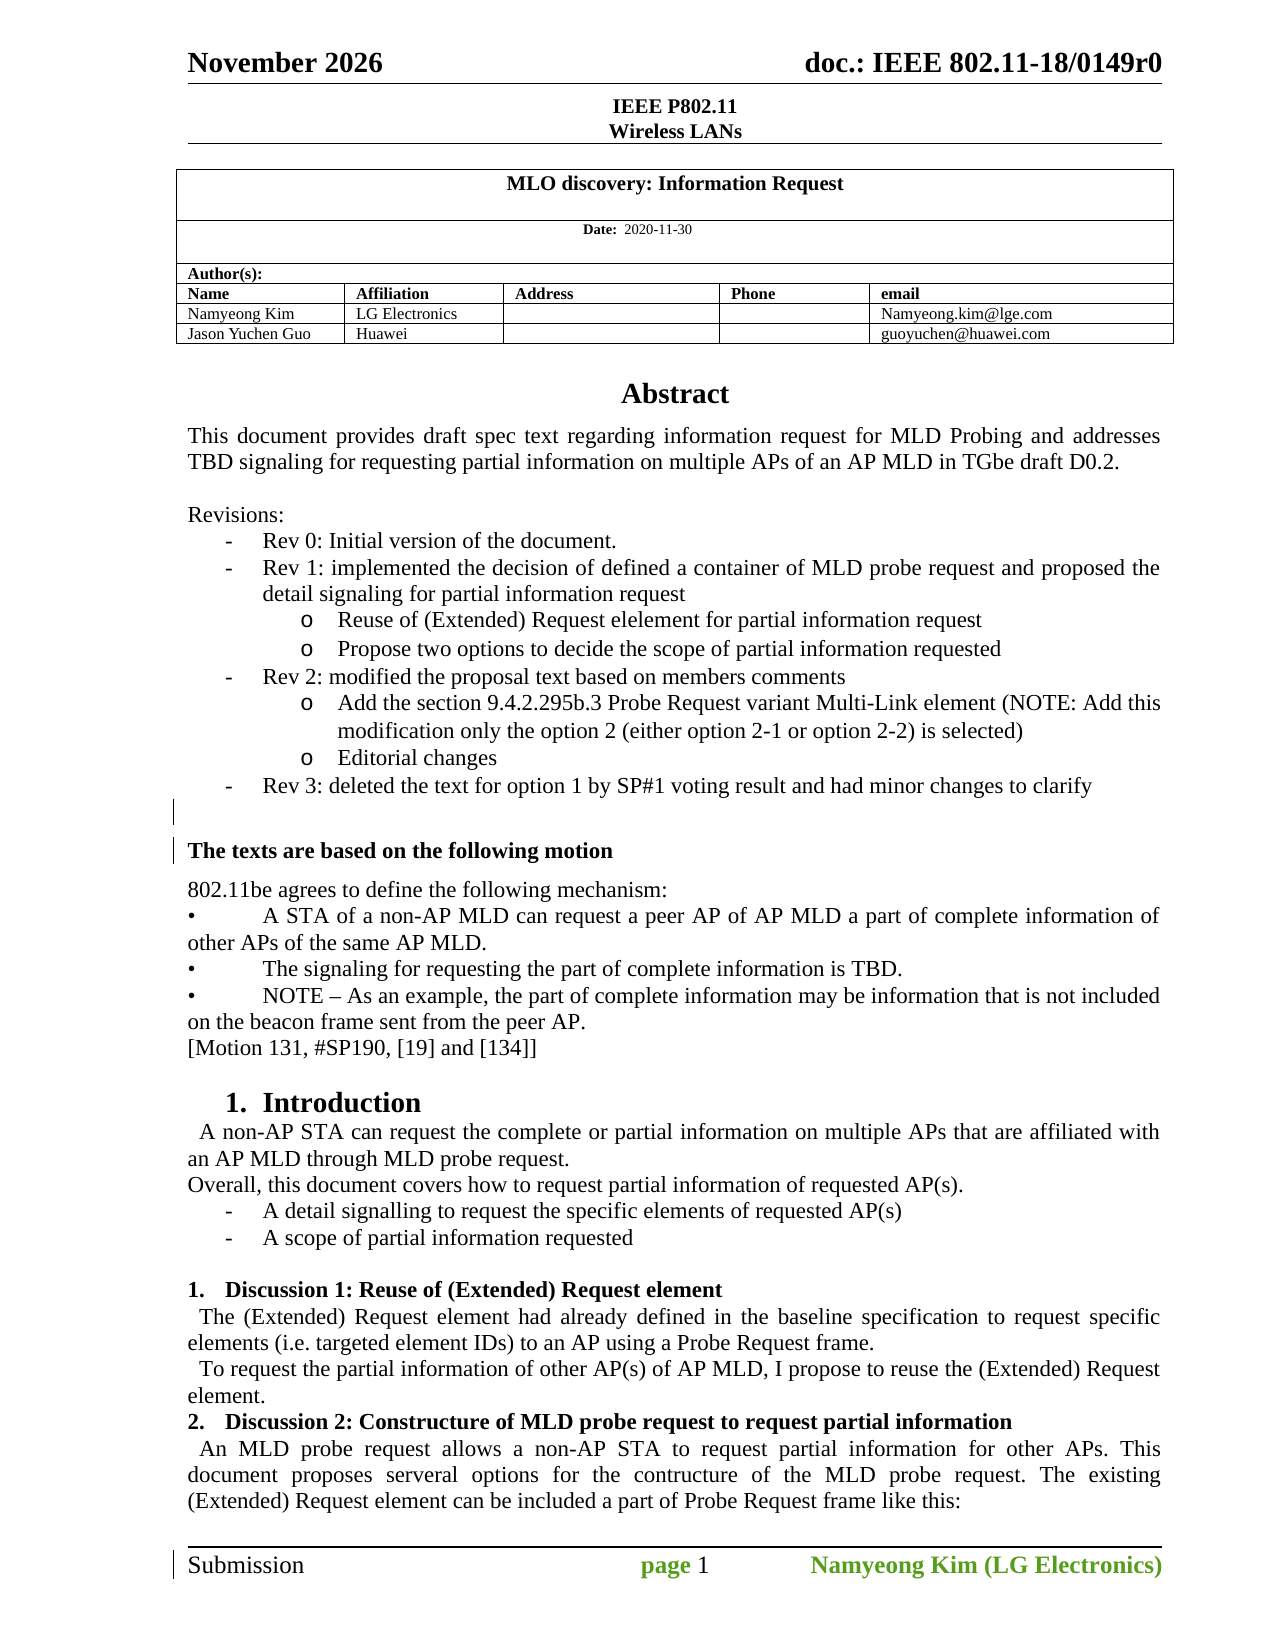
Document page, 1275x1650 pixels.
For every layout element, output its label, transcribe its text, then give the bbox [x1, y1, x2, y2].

table_cell LG Electronics [345, 304, 503, 323]
text • NOTE – As an example, the part of complete information may be information that is not included on the beacon frame sent from the peer AP. [187, 982, 1162, 1034]
list Discussion 2: Constructure of MLD probe request to request partial information [187, 1408, 1162, 1434]
list Propose two options to decide the scope of partial information requested [300, 635, 1162, 663]
list Add the section 9.4.2.295b.3 Probe Request variant Multi-Link element (NOTE: Add this modification only the option 2 (either option 2-1 or option 2-2) is selected) [300, 689, 1162, 744]
table_cell Huawei [345, 324, 503, 343]
text 802.11be agrees to define the following mechanism: [187, 876, 1162, 903]
text The texts are based on the following motion [187, 837, 1162, 864]
table_cell Jason Yuchen Guo [177, 324, 344, 343]
text Revisions: [187, 501, 1162, 527]
table_cell Author(s): [177, 264, 1173, 283]
table_cell [720, 304, 869, 323]
table_cell Namyeong Kim [177, 304, 344, 323]
table_cell Name [177, 284, 344, 303]
list Rev 3: deleted the text for option 1 by SP#1 voting result and had minor changes to clarify [225, 772, 1162, 798]
list A scope of partial information requested [225, 1224, 1162, 1250]
table_header MLO discovery: Information Request [177, 170, 1173, 220]
table_cell Address [504, 284, 719, 303]
text An MLD probe request allows a non-AP STA to request partial information for other APs. This document proposes serveral options for the contructure of the MLD probe request. The existing (Extended) Request element can be included a part of Probe Request frame like this: [187, 1434, 1162, 1514]
text • The signaling for requesting the part of complete information is TBD. [187, 955, 1162, 982]
table_cell Affiliation [345, 284, 503, 303]
table_cell [504, 304, 719, 323]
text IEEE P802.11 Wireless LANs [187, 94, 1162, 144]
text [Motion 131, #SP190, [19] and [134]] [187, 1034, 1162, 1061]
list Editorial changes [300, 744, 1162, 772]
table_cell Phone [720, 284, 869, 303]
text The (Extended) Request element had already defined in the baseline specification to request specific elements (i.e. targeted element IDs) to an AP using a Probe Request frame. [187, 1303, 1162, 1356]
text This document provides draft spec text regarding information request for MLD Probing and addresses TBD signaling for requesting partial information on multiple APs of an AP MLD in TGbe draft D0.2. [187, 422, 1162, 475]
list A detail signalling to request the specific elements of requested AP(s) [225, 1197, 1162, 1224]
table_cell Date: 2020-11-30 [177, 221, 1173, 262]
text Abstract [187, 376, 1162, 409]
table_cell Namyeong.kim@lge.com [870, 304, 1173, 323]
table_cell [720, 324, 869, 343]
table_cell guoyuchen@huawei.com [870, 324, 1173, 343]
text To request the partial information of other AP(s) of AP MLD, I propose to reuse the (Extended) Request element. [187, 1356, 1162, 1408]
table_cell email [870, 284, 1173, 303]
list Discussion 1: Reuse of (Extended) Request element [187, 1276, 1162, 1303]
list Rev 0: Initial version of the document. [225, 527, 1162, 554]
list Reuse of (Extended) Request elelement for partial information request [300, 607, 1162, 635]
list Introduction [225, 1085, 1162, 1118]
list Rev 2: modified the proposal text based on members comments [225, 663, 1162, 689]
text • A STA of a non-AP MLD can request a peer AP of AP MLD a part of complete information of other APs of the same AP MLD. [187, 903, 1162, 955]
list Rev 1: implemented the decision of defined a container of MLD probe request and proposed the detail signaling for partial information request [225, 554, 1162, 607]
table_cell [504, 324, 719, 343]
text Overall, this document covers how to request partial information of requested AP(s). [187, 1171, 1162, 1197]
text A non-AP STA can request the complete or partial information on multiple APs that are affiliated with an AP MLD through MLD probe request. [187, 1118, 1162, 1171]
